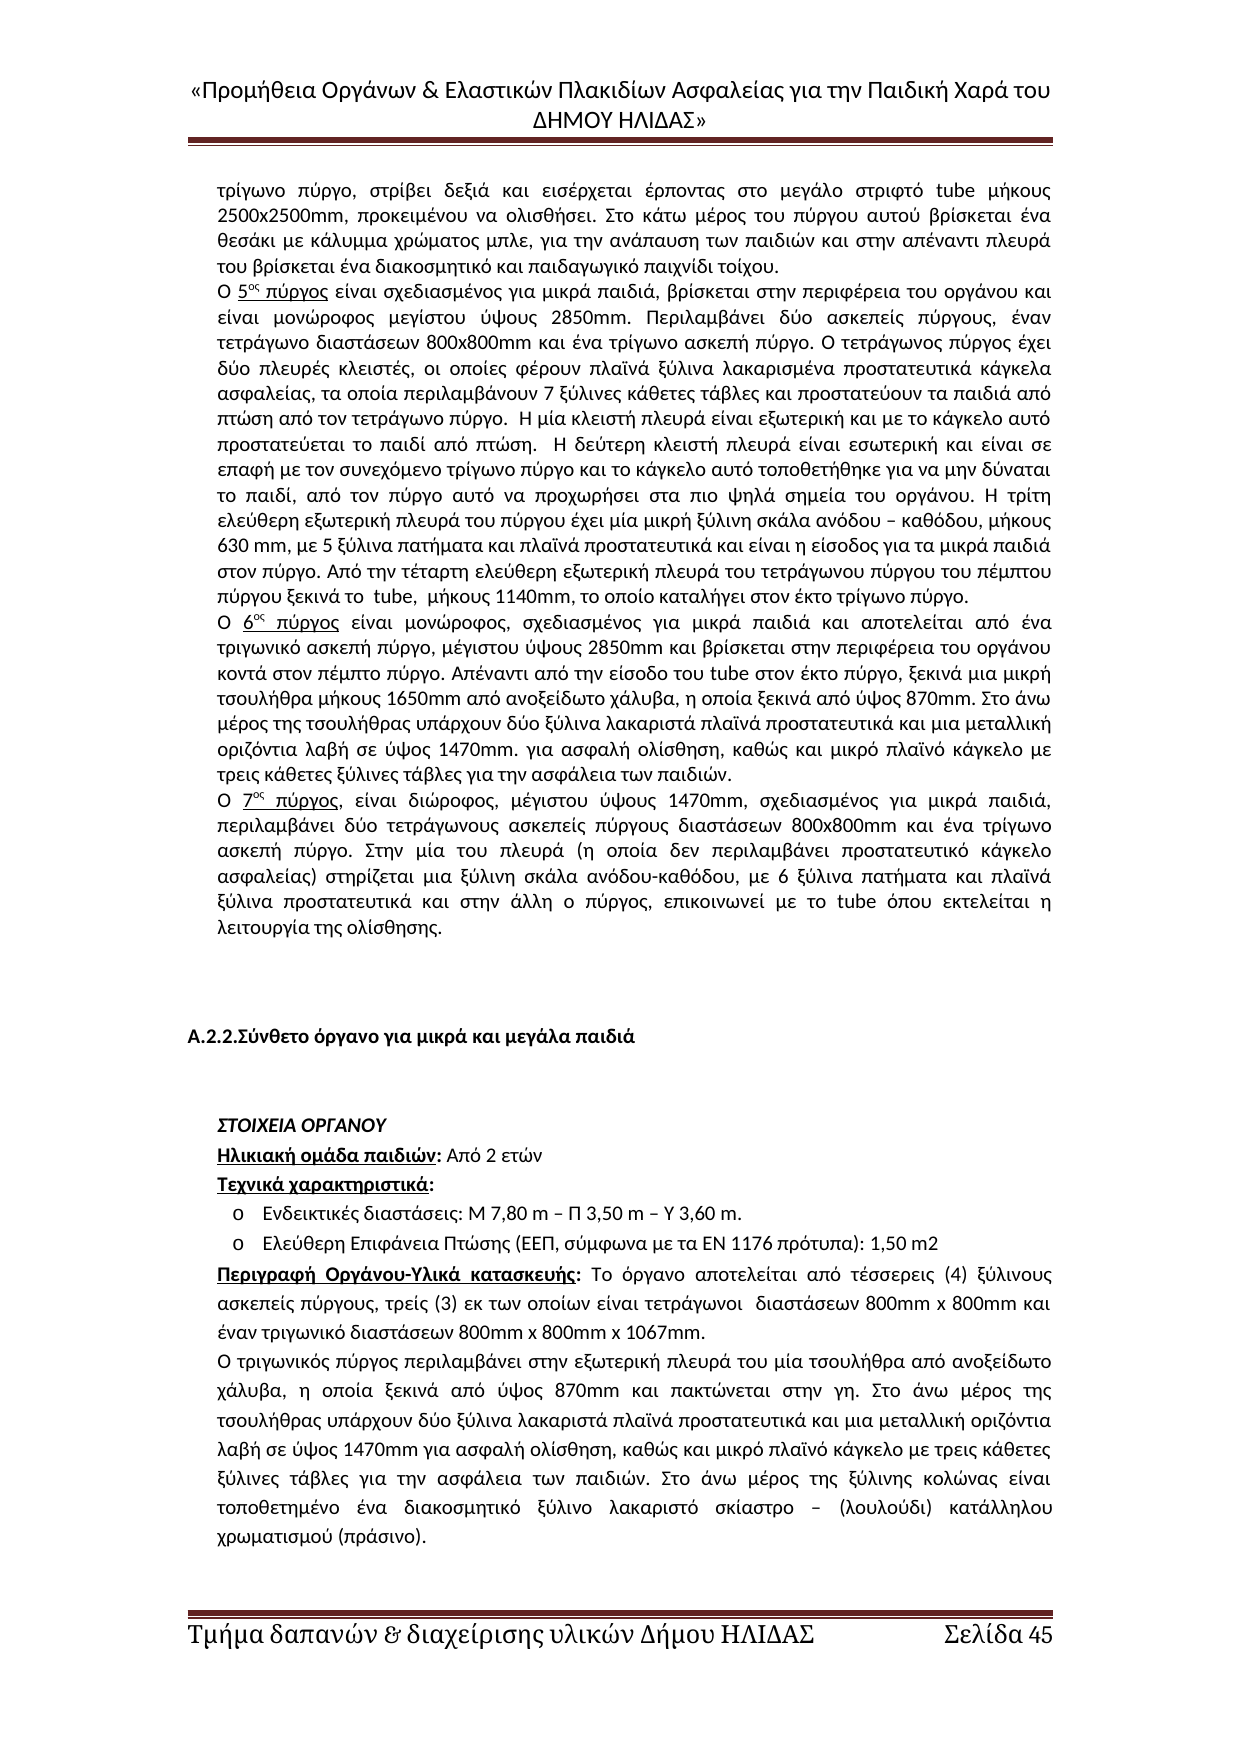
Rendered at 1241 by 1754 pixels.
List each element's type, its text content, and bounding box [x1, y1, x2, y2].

list Ελεύθερη Επιφάνεια Πτώσης (ΕΕΠ, σύμφωνα με τα ΕΝ 1176 πρότυπα): 1,50 m2 [217, 1231, 1053, 1257]
text O 7ος πύργος, είναι διώροφος, μέγιστου ύψους 1470mm, σχεδιασμένος για μικρά παιδιά, περιλαμβάνει δύο τετράγωνους ασκεπείς πύργους διαστάσεων 800x800mm και ένα τρίγωνο ασκεπή πύργο. Στην μία του πλευρά (η οποία δεν περιλαμβάνει προστατευτικό κάγκελο ασφαλείας) στηρίζεται μια ξύλινη σκάλα ανόδου-καθόδου, με 6 ξύλινα πατήματα και πλαϊνά ξύλινα προστατευτικά και στην άλλη ο πύργος, επικοινωνεί με το tube όπου εκτελείται η λειτουργία της ολίσθησης. [217, 787, 1053, 939]
text Ο τριγωνικός πύργος περιλαμβάνει στην εξωτερική πλευρά του μία τσουλήθρα από ανοξείδωτο χάλυβα, η οποία ξεκινά από ύψος 870mm και πακτώνεται στην γη. Στο άνω μέρος της τσουλήθρας υπάρχουν δύο ξύλινα λακαριστά πλαϊνά προστατευτικά και μια μεταλλική οριζόντια λαβή σε ύψος 1470mm για ασφαλή ολίσθηση, καθώς και μικρό πλαϊνό κάγκελο με τρεις κάθετες ξύλινες τάβλες για την ασφάλεια των παιδιών. Στο άνω μέρος της ξύλινης κολώνας είναι τοποθετημένο ένα διακοσμητικό ξύλινο λακαριστό σκίαστρο – (λουλούδι) κατάλληλου χρωματισμού (πράσινο). [217, 1348, 1053, 1549]
text Ο 5ος πύργος είναι σχεδιασμένος για μικρά παιδιά, βρίσκεται στην περιφέρεια του οργάνου και είναι μονώροφος μεγίστου ύψους 2850mm. Περιλαμβάνει δύο ασκεπείς πύργους, έναν τετράγωνο διαστάσεων 800x800mm και ένα τρίγωνο ασκεπή πύργο. Ο τετράγωνος πύργος έχει δύο πλευρές κλειστές, οι οποίες φέρουν πλαϊνά ξύλινα λακαρισμένα προστατευτικά κάγκελα ασφαλείας, τα οποία περιλαμβάνουν 7 ξύλινες κάθετες τάβλες και προστατεύουν τα παιδιά από πτώση από τον τετράγωνο πύργο. Η μία κλειστή πλευρά είναι εξωτερική και με το κάγκελο αυτό προστατεύεται το παιδί από πτώση. Η δεύτερη κλειστή πλευρά είναι εσωτερική και είναι σε επαφή με τον συνεχόμενο τρίγωνο πύργο και το κάγκελο αυτό τοποθετήθηκε για να μην δύναται το παιδί, από τον πύργο αυτό να προχωρήσει στα πιο ψηλά σημεία του οργάνου. Η τρίτη ελεύθερη εξωτερική πλευρά του πύργου έχει μία μικρή ξύλινη σκάλα ανόδου – καθόδου, μήκους 630 mm, με 5 ξύλινα πατήματα και πλαϊνά προστατευτικά και είναι η είσοδος για τα μικρά παιδιά στον πύργο. Από την τέταρτη ελεύθερη εξωτερική πλευρά του τετράγωνου πύργου του πέμπτου πύργου ξεκινά το tube, μήκους 1140mm, το οποίο καταλήγει στον έκτο τρίγωνο πύργο. [217, 278, 1053, 609]
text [217, 177, 1053, 278]
text Τεχνικά χαρακτηριστικά: [217, 1171, 1053, 1196]
text Ο 6ος πύργος είναι μονώροφος, σχεδιασμένος για μικρά παιδιά και αποτελείται από ένα τριγωνικό ασκεπή πύργο, μέγιστου ύψους 2850mm και βρίσκεται στην περιφέρεια του οργάνου κοντά στον πέμπτο πύργο. Απέναντι από την είσοδο του tube στον έκτο πύργο, ξεκινά μια μικρή τσουλήθρα μήκους 1650mm από ανοξείδωτο χάλυβα, η οποία ξεκινά από ύψος 870mm. Στο άνω μέρος της τσουλήθρας υπάρχουν δύο ξύλινα λακαριστά πλαϊνά προστατευτικά και μια μεταλλική οριζόντια λαβή σε ύψος 1470mm. για ασφαλή ολίσθηση, καθώς και μικρό πλαϊνό κάγκελο με τρεις κάθετες ξύλινες τάβλες για την ασφάλεια των παιδιών. [217, 609, 1053, 787]
text Ηλικιακή ομάδα παιδιών: Από 2 ετών [217, 1142, 1053, 1167]
text Περιγραφή Οργάνου-Υλικά κατασκευής: Το όργανο αποτελείται από τέσσερεις (4) ξύλινους ασκεπείς πύργους, τρείς (3) εκ των οποίων είναι τετράγωνοι διαστάσεων 800mm x 800mm και έναν τριγωνικό διαστάσεων 800mm x 800mm x 1067mm. [217, 1261, 1053, 1345]
text ΣΤΟΙΧΕΙΑ ΟΡΓΑΝΟΥ [217, 1113, 1053, 1138]
list Ενδεικτικές διαστάσεις: Μ 7,80 m – Π 3,50 m – Υ 3,60 m. [217, 1200, 1053, 1227]
subtitle A.2.2.Σύνθετο όργανο για μικρά και μεγάλα παιδιά [187, 1023, 1053, 1048]
